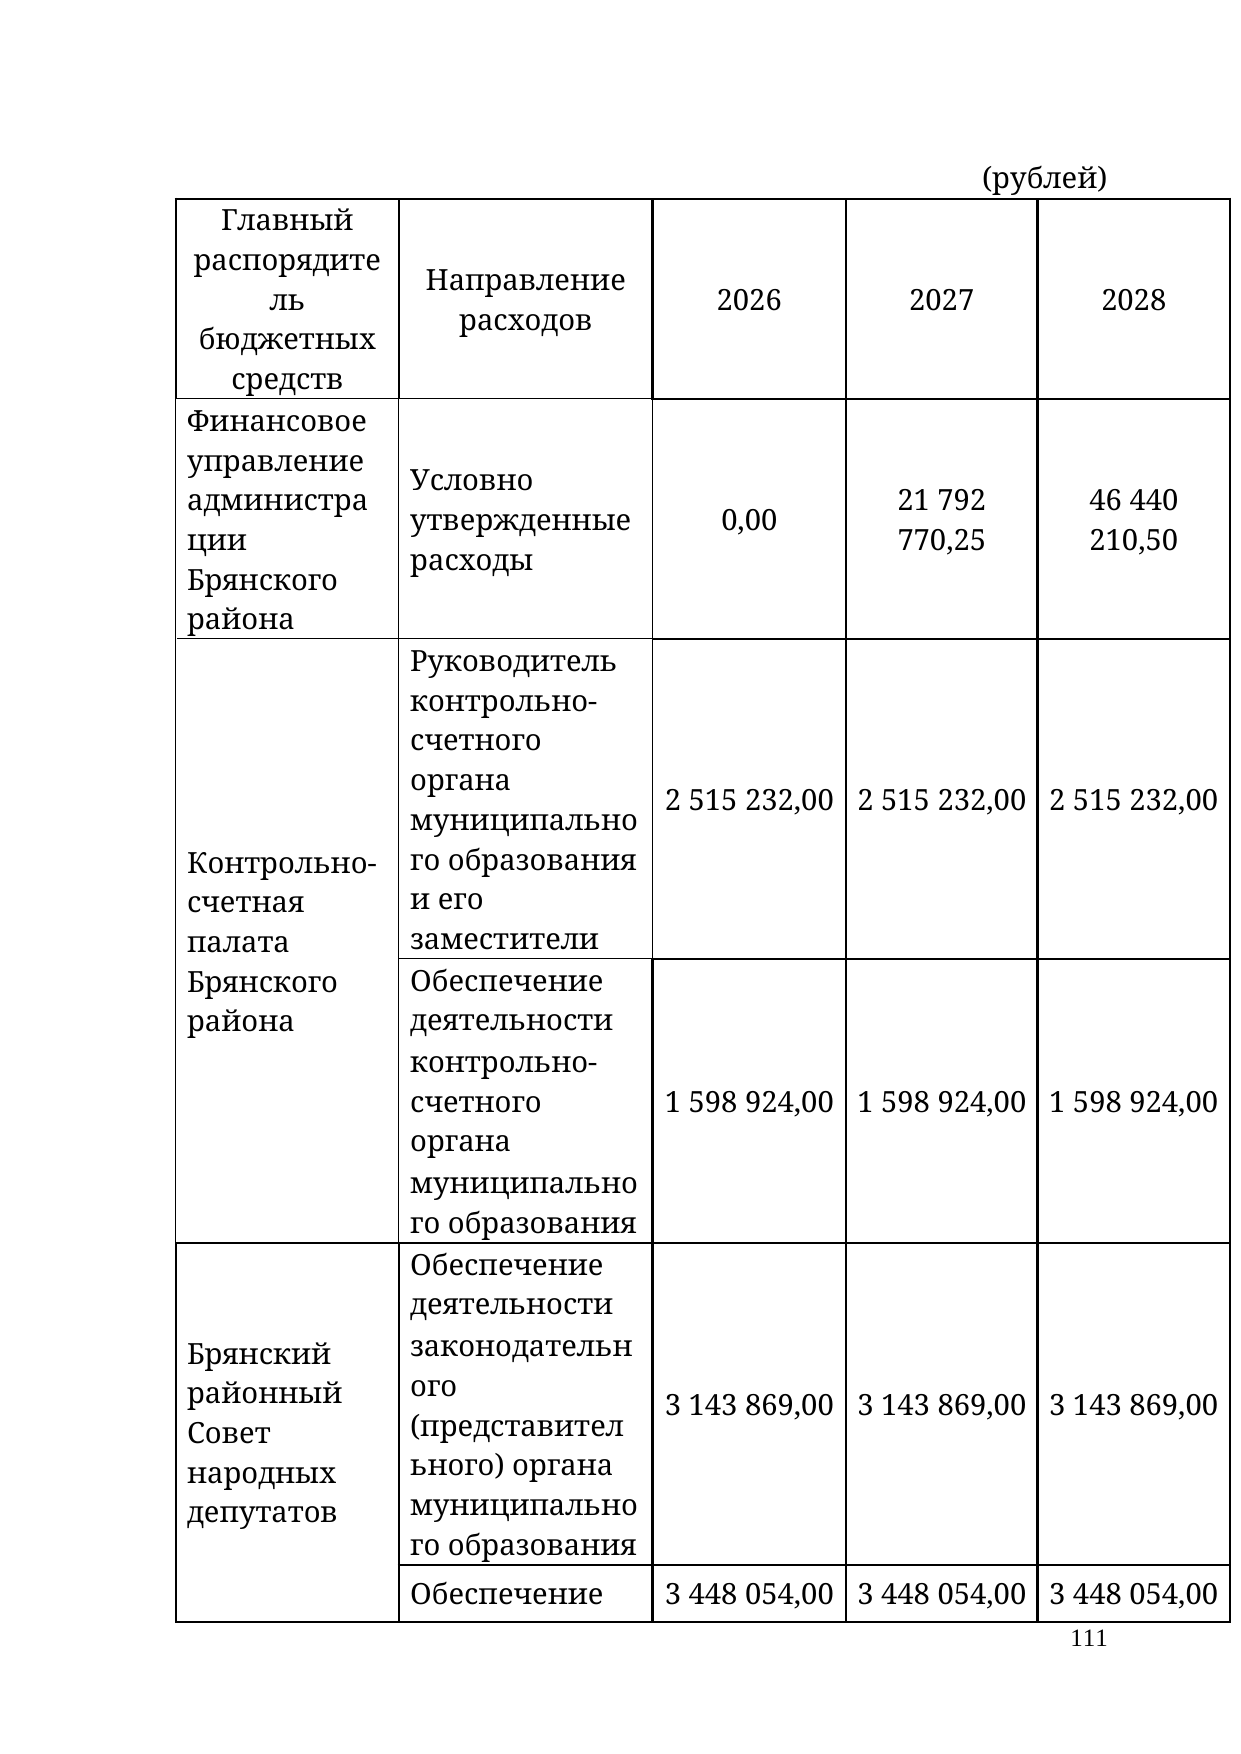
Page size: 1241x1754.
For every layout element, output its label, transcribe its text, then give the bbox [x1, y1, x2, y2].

table_cell Финансовое управление администрации Брянского района [176, 399, 398, 638]
table_cell Руководитель контрольно-счетного органа муниципального образования и его заместители [399, 639, 652, 958]
table_cell 46 440 210,50 [1039, 400, 1229, 638]
table_header Главный распорядитель бюджетных средств [177, 200, 398, 398]
table_cell Обеспечение деятельности [399, 959, 651, 1039]
table_cell муниципального образования [399, 1160, 651, 1242]
table_cell 3 448 054,00 [654, 1566, 845, 1621]
table_cell контрольно-счетного органа [399, 1039, 651, 1160]
table_cell Условно утвержденные расходы [399, 399, 652, 638]
table_header 2026 [654, 200, 845, 398]
table_cell 3 448 054,00 [1039, 1566, 1229, 1621]
table_cell 3 143 869,00 [847, 1244, 1036, 1563]
table_header Направление расходов [400, 200, 651, 398]
text (рублей) [177, 158, 1107, 197]
table_cell 2 515 232,00 [847, 640, 1036, 958]
table_cell Обеспечение деятельности [400, 1244, 651, 1323]
table_cell 1 598 924,00 [847, 960, 1036, 1242]
table_header 2027 [847, 200, 1036, 398]
table_cell Брянский районный Совет народных депутатов [177, 1244, 398, 1621]
table_cell 3 143 869,00 [654, 1244, 845, 1563]
table_cell 1 598 924,00 [654, 960, 845, 1242]
table_cell 3 448 054,00 [847, 1566, 1036, 1621]
table_cell законодательного (представительного) органа муниципального образования [400, 1323, 651, 1563]
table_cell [400, 1566, 651, 1621]
table_cell Контрольно-счетная палата Брянского района [176, 638, 398, 1242]
table_cell 2 515 232,00 [653, 640, 845, 958]
table_cell 1 598 924,00 [1039, 960, 1229, 1242]
table_cell 0,00 [653, 400, 845, 638]
table_cell 3 143 869,00 [1039, 1244, 1229, 1563]
table_cell 21 792 770,25 [847, 400, 1036, 638]
table_header 2028 [1039, 200, 1229, 398]
table_cell 2 515 232,00 [1039, 640, 1229, 958]
